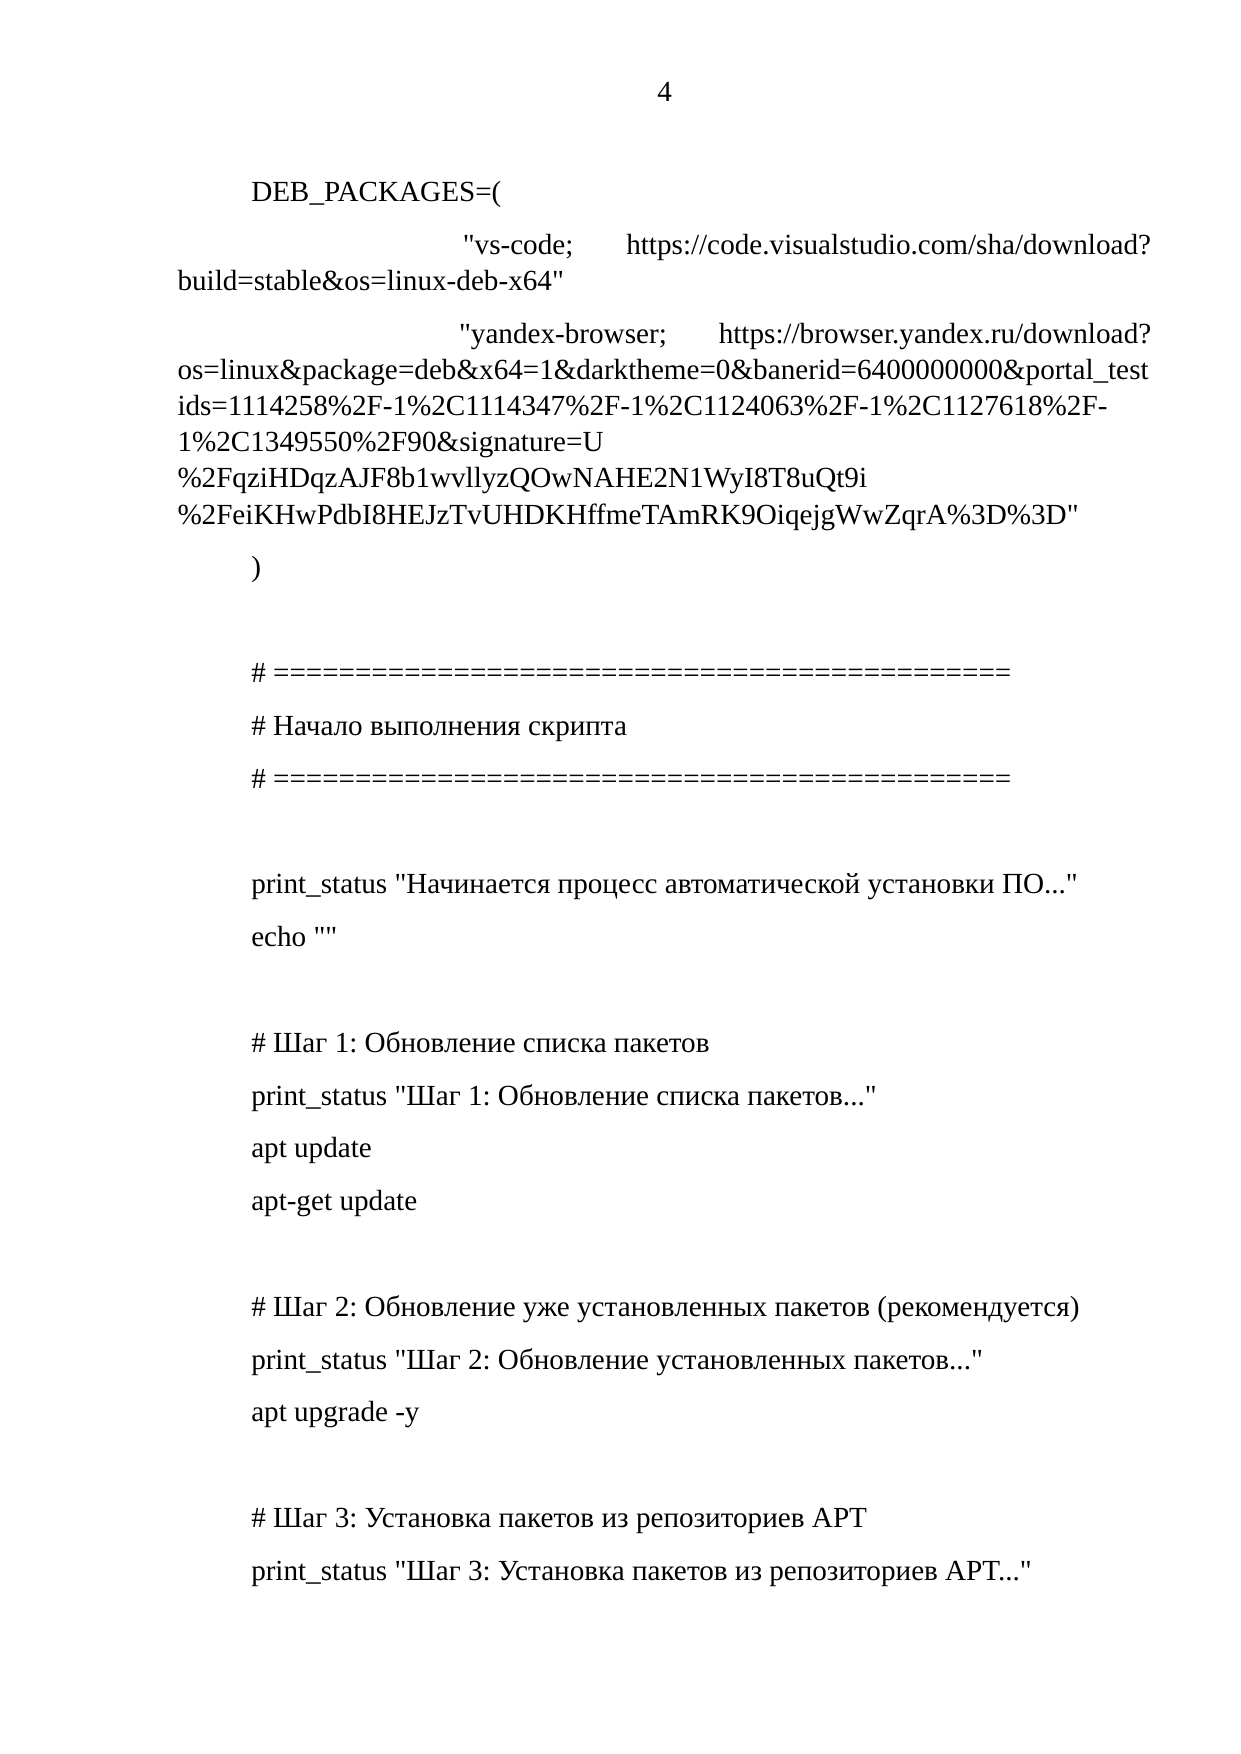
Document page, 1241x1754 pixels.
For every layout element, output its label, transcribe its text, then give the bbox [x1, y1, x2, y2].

text print_status "Начинается процесс автоматической установки ПО..." [177, 866, 1152, 900]
text # Шаг 1: Обновление списка пакетов [177, 1025, 1152, 1058]
text # Шаг 2: Обновление уже установленных пакетов (рекомендуется) [177, 1289, 1152, 1322]
text ) [177, 549, 1152, 583]
text apt update [177, 1131, 1152, 1164]
text echo "" [177, 919, 1152, 953]
text # ============================================= [177, 655, 1152, 689]
text apt upgrade -y [177, 1394, 1152, 1428]
text # ============================================= [177, 761, 1152, 794]
text apt-get update [177, 1183, 1152, 1217]
text # Шаг 3: Установка пакетов из репозиториев APT [177, 1500, 1152, 1534]
text print_status "Шаг 3: Установка пакетов из репозиториев APT..." [177, 1553, 1152, 1587]
text print_status "Шаг 1: Обновление списка пакетов..." [177, 1078, 1152, 1111]
text "yandex-browser; https://browser.yandex.ru/download?os=linux&package=deb&x64=1&darktheme=0&banerid=6400000000&portal_testids=1114258%2F-1%2C1114347%2F-1%2C1124063%2F-1%2C1127618%2F-1%2C1349550%2F90&signature=U%2FqziHDqzAJF8b1wvllyzQOwNAHE2N1WyI8T8uQt9i%2FeiKHwPdbI8HEJzTvUHDKHffmeTAmRK9OiqejgWwZqrA%3D%3D" [177, 316, 1152, 530]
text # Начало выполнения скрипта [177, 708, 1152, 742]
text "vs-code; https://code.visualstudio.com/sha/download?build=stable&os=linux-deb-x64" [177, 227, 1152, 297]
text print_status "Шаг 2: Обновление установленных пакетов..." [177, 1342, 1152, 1375]
text DEB_PACKAGES=( [177, 174, 1152, 208]
